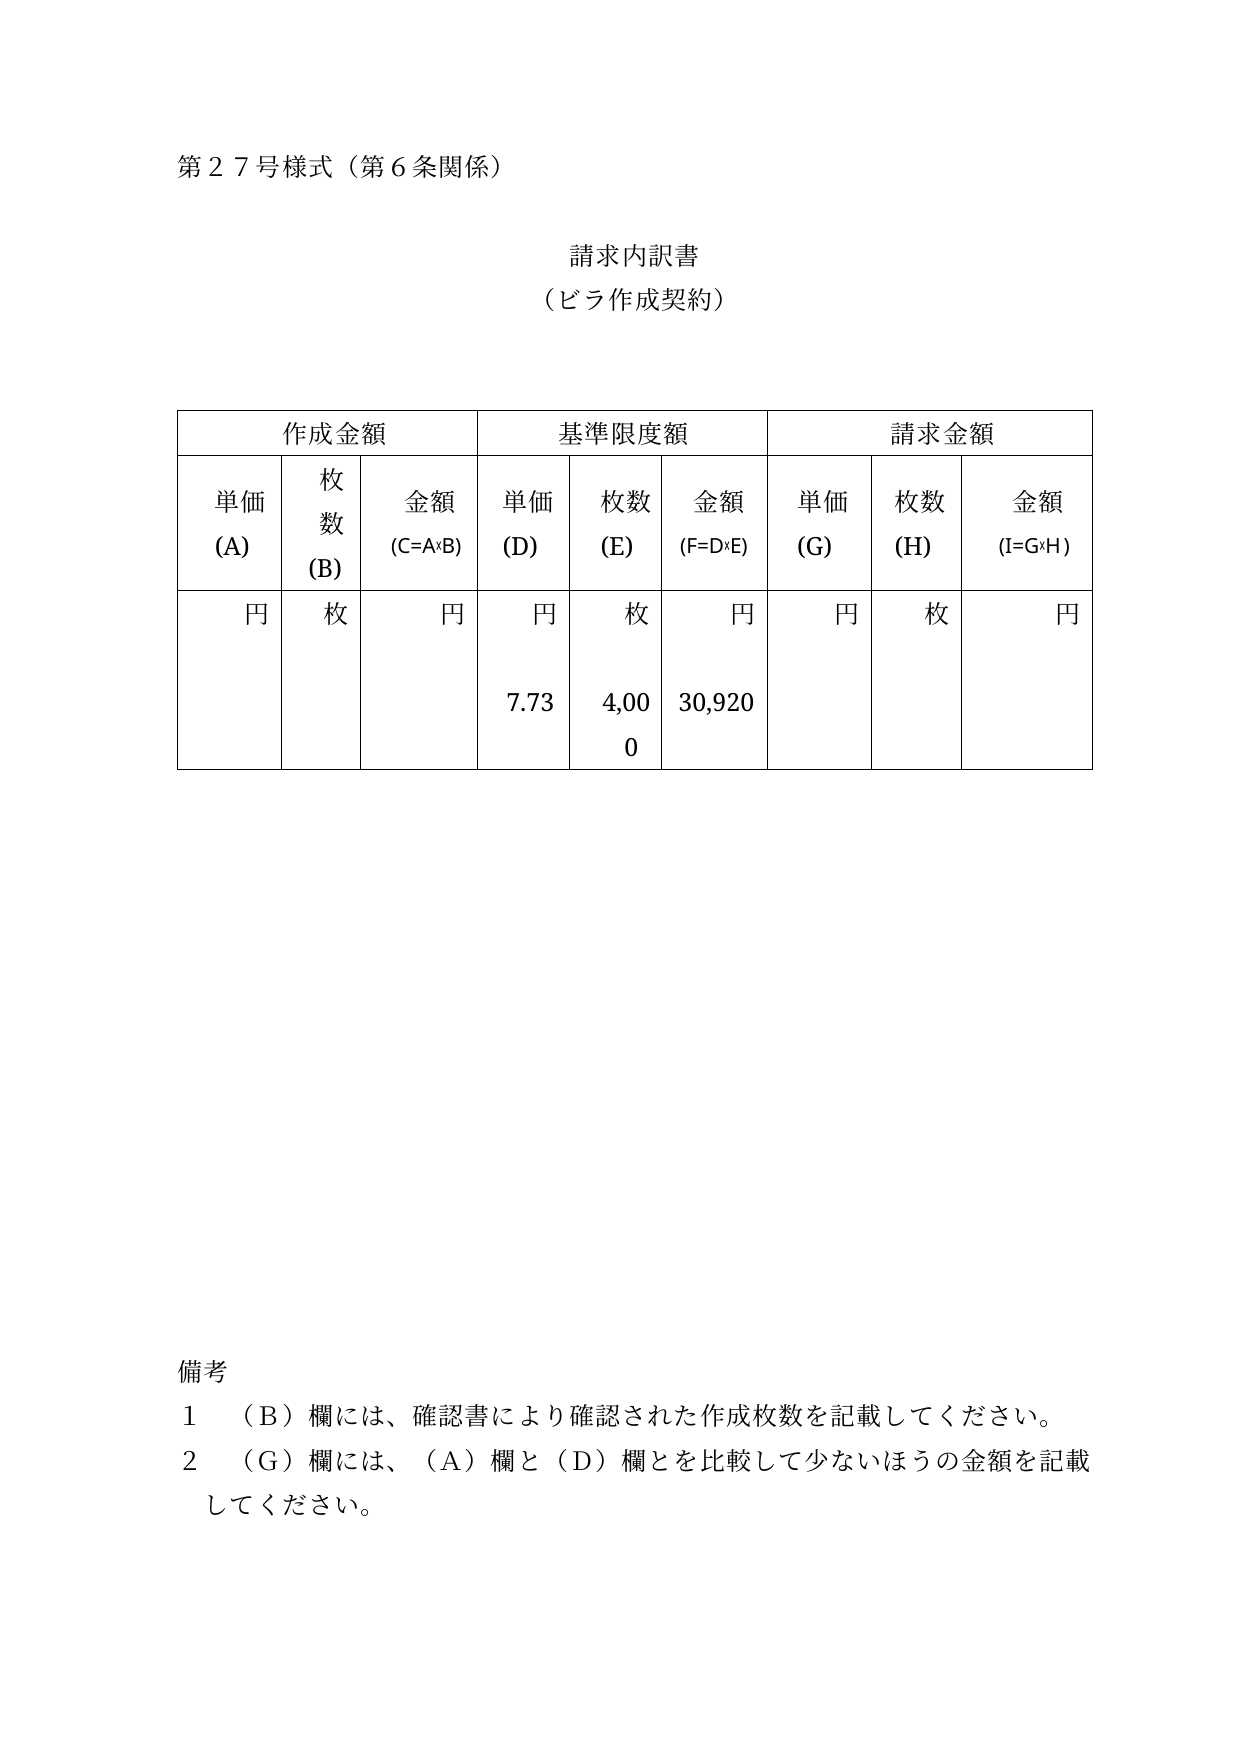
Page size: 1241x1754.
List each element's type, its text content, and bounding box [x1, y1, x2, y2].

table_header 作成金額 [178, 411, 477, 455]
table_cell 枚数 (E) [570, 456, 661, 590]
table_cell 金額 (F=D×E) [662, 456, 767, 590]
text 第２７号様式（第６条関係） [177, 143, 1092, 187]
table_cell 金額 (C=A×B) [361, 456, 477, 590]
table_cell 枚数 (H) [872, 456, 961, 590]
text ２ （Ｇ）欄には、（Ａ）欄と（Ｄ）欄とを比較して少ないほうの金額を記載してください。 [177, 1437, 1092, 1526]
table_cell 円 [962, 591, 1092, 769]
table_header 基準限度額 [478, 411, 767, 455]
table_cell 単価 (D) [478, 456, 569, 590]
text （ビラ作成契約） [177, 276, 1092, 321]
table_cell 円 [768, 591, 871, 769]
text 請求内訳書 [177, 232, 1092, 276]
table_cell 枚 4,000 [570, 591, 661, 769]
table_cell 金額 (I=G×H ) [962, 456, 1092, 590]
table_cell 枚 [872, 591, 961, 769]
table_header 請求金額 [768, 411, 1092, 455]
text １ （Ｂ）欄には、確認書により確認された作成枚数を記載してください。 [177, 1393, 1092, 1437]
table_cell 単価 (G) [768, 456, 871, 590]
text 備考 [177, 1348, 1092, 1393]
table_cell 円 30,920 [662, 591, 767, 769]
table_cell 円 7.73 [478, 591, 569, 769]
table_cell 枚数 (B) [282, 456, 360, 590]
table_cell 円 [361, 591, 477, 769]
table_cell 枚 [282, 591, 360, 769]
table_cell 円 [178, 591, 281, 769]
table_cell 単価 (A) [178, 456, 281, 590]
